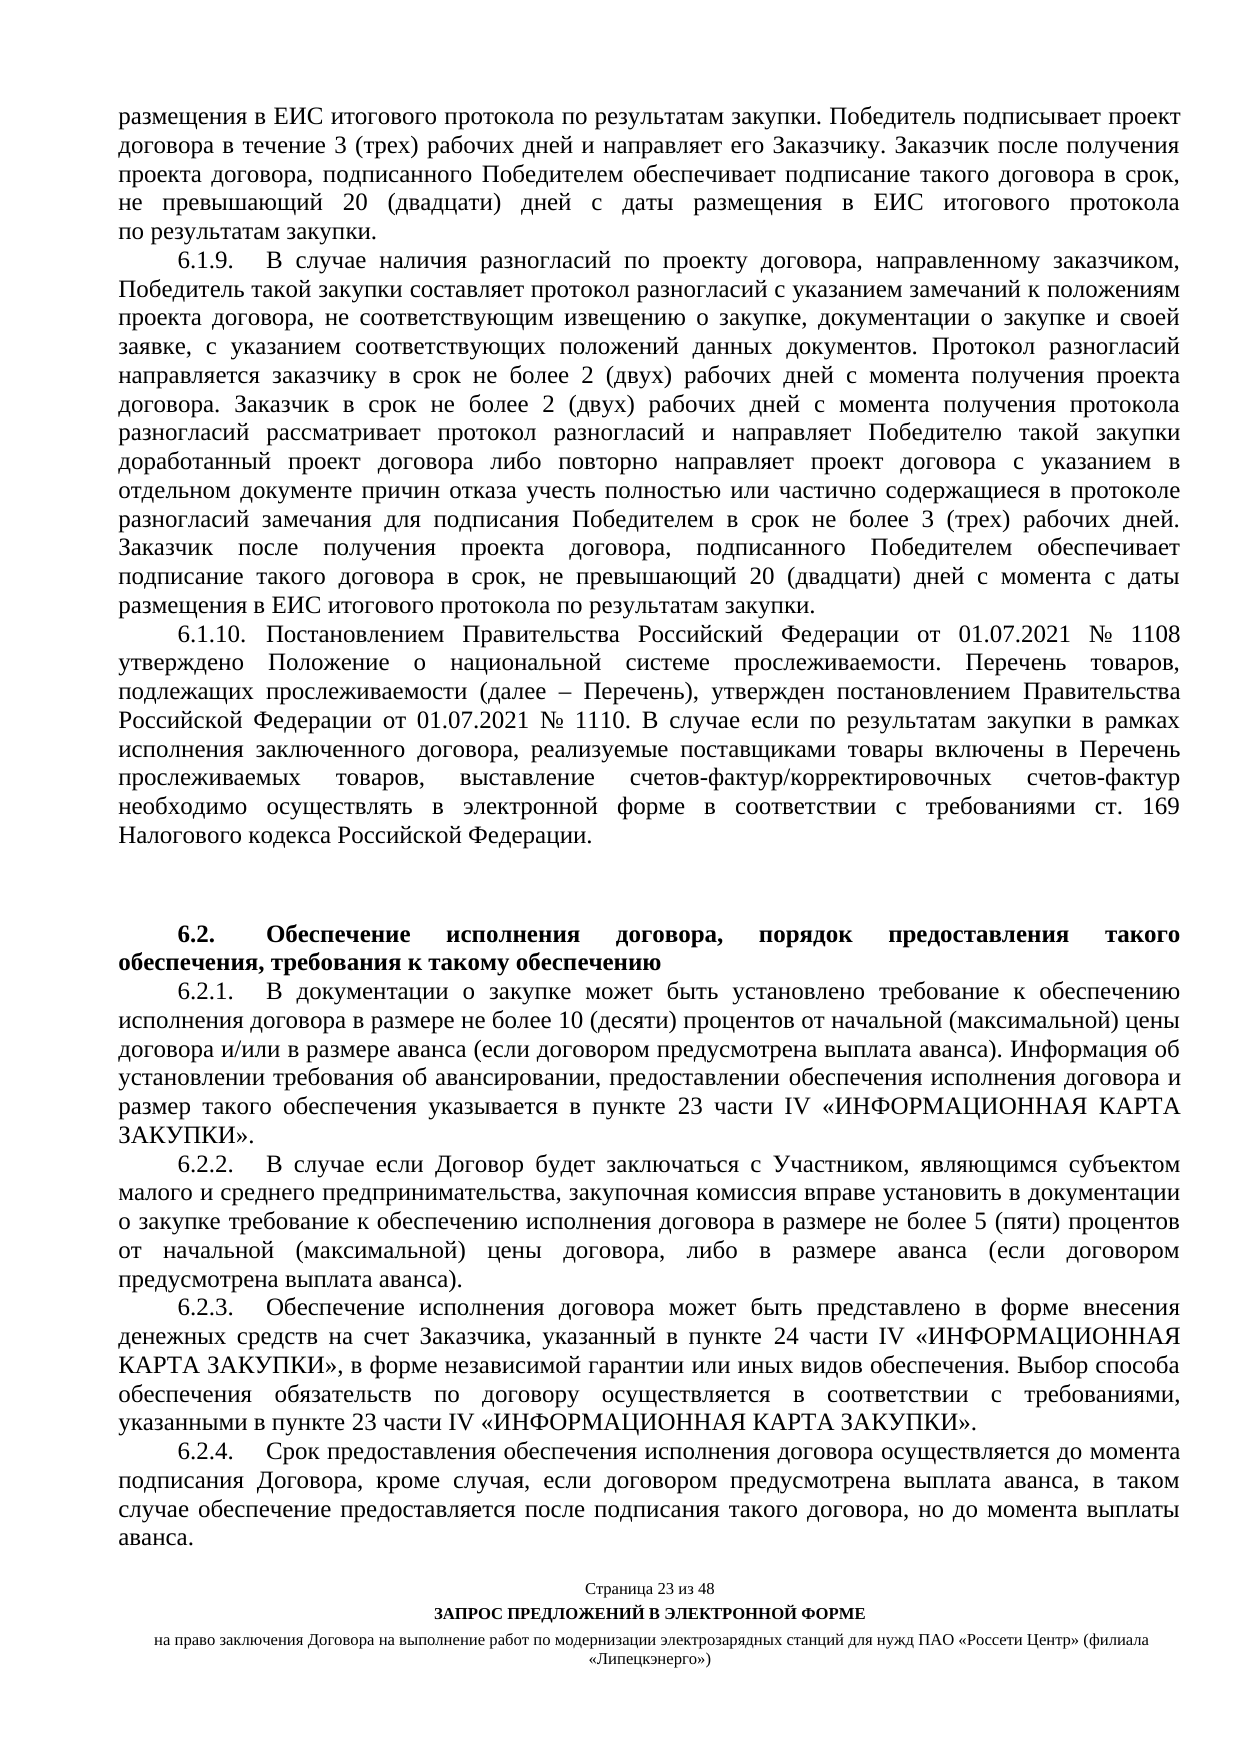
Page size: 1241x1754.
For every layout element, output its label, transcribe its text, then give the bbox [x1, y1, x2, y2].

subtitle Постановлением Правительства Российский Федерации от 01.07.2021 № 1108 утверждено Положение о национальной системе прослеживаемости. Перечень товаров, подлежащих прослеживаемости (далее – Перечень), утвержден постановлением Правительства Российской Федерации от 01.07.2021 № 1110. В случае если по результатам закупки в рамках исполнения заключенного договора, реализуемые поставщиками товары включены в Перечень прослеживаемых товаров, выставление счетов-фактур/корректировочных счетов-фактур необходимо осуществлять в электронной форме в соответствии с требованиями ст. 169 Налогового кодекса Российской Федерации. [118, 619, 1181, 849]
subtitle Обеспечение исполнения договора может быть представлено в форме внесения денежных средств на счет Заказчика, указанный в пункте 24 части IV «ИНФОРМАЦИОННАЯ КАРТА ЗАКУПКИ», в форме независимой гарантии или иных видов обеспечения. Выбор способа обеспечения обязательств по договору осуществляется в соответствии с требованиями, указанными в пункте 23 части IV «ИНФОРМАЦИОННАЯ КАРТА ЗАКУПКИ». [118, 1292, 1181, 1436]
subtitle В случае наличия разногласий по проекту договора, направленному заказчиком, Победитель такой закупки составляет протокол разногласий с указанием замечаний к положениям проекта договора, не соответствующим извещению о закупке, документации о закупке и своей заявке, с указанием соответствующих положений данных документов. Протокол разногласий направляется заказчику в срок не более 2 (двух) рабочих дней с момента получения проекта договора. Заказчик в срок не более 2 (двух) рабочих дней с момента получения протокола разногласий рассматривает протокол разногласий и направляет Победителю такой закупки доработанный проект договора либо повторно направляет проект договора с указанием в отдельном документе причин отказа учесть полностью или частично содержащиеся в протоколе разногласий замечания для подписания Победителем в срок не более 3 (трех) рабочих дней. Заказчик после получения проекта договора, подписанного Победителем обеспечивает подписание такого договора в срок, не превышающий 20 (двадцати) дней с момента с даты размещения в ЕИС итогового протокола по результатам закупки. [118, 245, 1181, 619]
subtitle В случае если Договор будет заключаться с Участником, являющимся субъектом малого и среднего предпринимательства, закупочная комиссия вправе установить в документации о закупке требование к обеспечению исполнения договора в размере не более 5 (пяти) процентов от начальной (максимальной) цены договора, либо в размере аванса (если договором предусмотрена выплата аванса). [118, 1149, 1181, 1292]
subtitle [118, 101, 1181, 245]
subtitle В документации о закупке может быть установлено требование к обеспечению исполнения договора в размере не более 10 (десяти) процентов от начальной (максимальной) цены договора и/или в размере аванса (если договором предусмотрена выплата аванса). Информация об установлении требования об авансировании, предоставлении обеспечения исполнения договора и размер такого обеспечения указывается в пункте 23 части IV «ИНФОРМАЦИОННАЯ КАРТА ЗАКУПКИ». [118, 976, 1181, 1149]
subtitle Обеспечение исполнения договора, порядок предоставления такого обеспечения, требования к такому обеспечению [118, 919, 1181, 976]
subtitle Срок предоставления обеспечения исполнения договора осуществляется до момента подписания Договора, кроме случая, если договором предусмотрена выплата аванса, в таком случае обеспечение предоставляется после подписания такого договора, но до момента выплаты аванса. [118, 1436, 1181, 1551]
